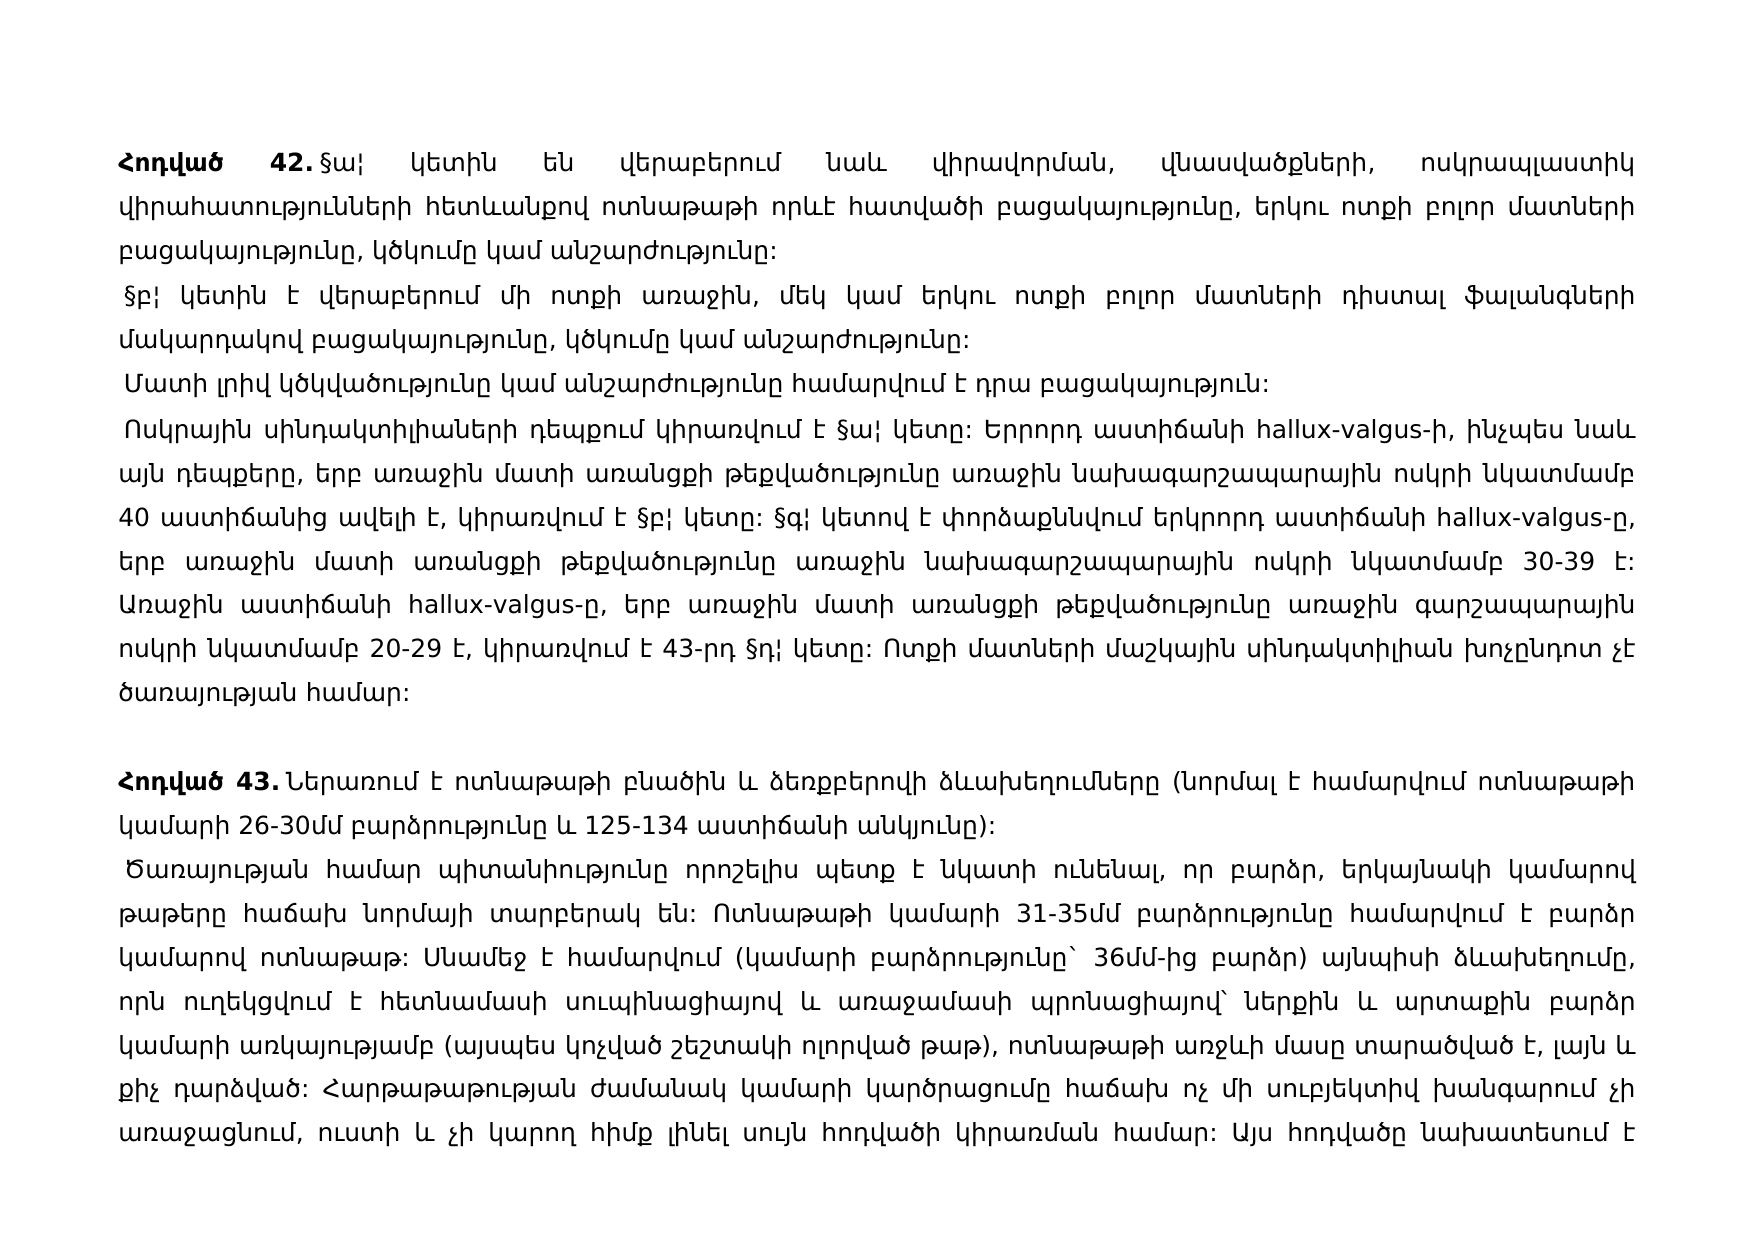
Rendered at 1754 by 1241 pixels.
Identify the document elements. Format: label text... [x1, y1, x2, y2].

text Ոսկրային սինդակտիլիաների դեպքում կիրառվում է §ա¦ կետը: Երրորդ աստիճանի hallux-valgus-ի, ինչպես նաև այն դեպքերը, երբ առաջին մատի առանցքի թեքվածությունը առաջին նախագարշապարային ոսկրի նկատմամբ 40 աստիճանից ավելի է, կիրառվում է §բ¦ կետը: §գ¦ կետով է փորձաքննվում երկրորդ աստիճանի hallux-valgus-ը, երբ առաջին մատի առանցքի թեքվածությունը առաջին նախագարշապարային ոսկրի նկատմամբ 30-39 է: Առաջին աստիճանի hallux-valgus-ը, երբ առաջին մատի առանցքի թեքվածությունը առաջին գարշապարային ոսկրի նկատմամբ 20-29 է, կիրառվում է 43-րդ §դ¦ կետը: Ոտքի մատների մաշկային սինդակտիլիան խոչընդոտ չէ ծառայության համար: [118, 414, 1636, 707]
text §բ¦ կետին է վերաբերում մի ոտքի առաջին, մեկ կամ երկու ոտքի բոլոր մատների դիստալ ֆալանգների մակարդակով բացակայությունը, կծկումը կամ անշարժությունը: [118, 280, 1636, 354]
text Հոդված 43. Ներառում է ոտնաթաթի բնածին և ձեռքբերովի ձևախեղումները (նորմալ է համարվում ոտնաթաթի կամարի 26-30մմ բարձրությունը և 125-134 աստիճանի անկյունը): [118, 766, 1636, 840]
text Հոդված 42. §ա¦ կետին են վերաբերում նաև վիրավորման, վնասվածքների, ոսկրապլաստիկ վիրահատությունների հետևանքով ոտնաթաթի որևէ հատվածի բացակայությունը, երկու ոտքի բոլոր մատների բացակայությունը, կծկումը կամ անշարժությունը: [118, 147, 1636, 265]
text Մատի լրիվ կծկվածությունը կամ անշարժությունը համարվում է դրա բացակայություն: [118, 369, 1636, 399]
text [118, 854, 1636, 1148]
